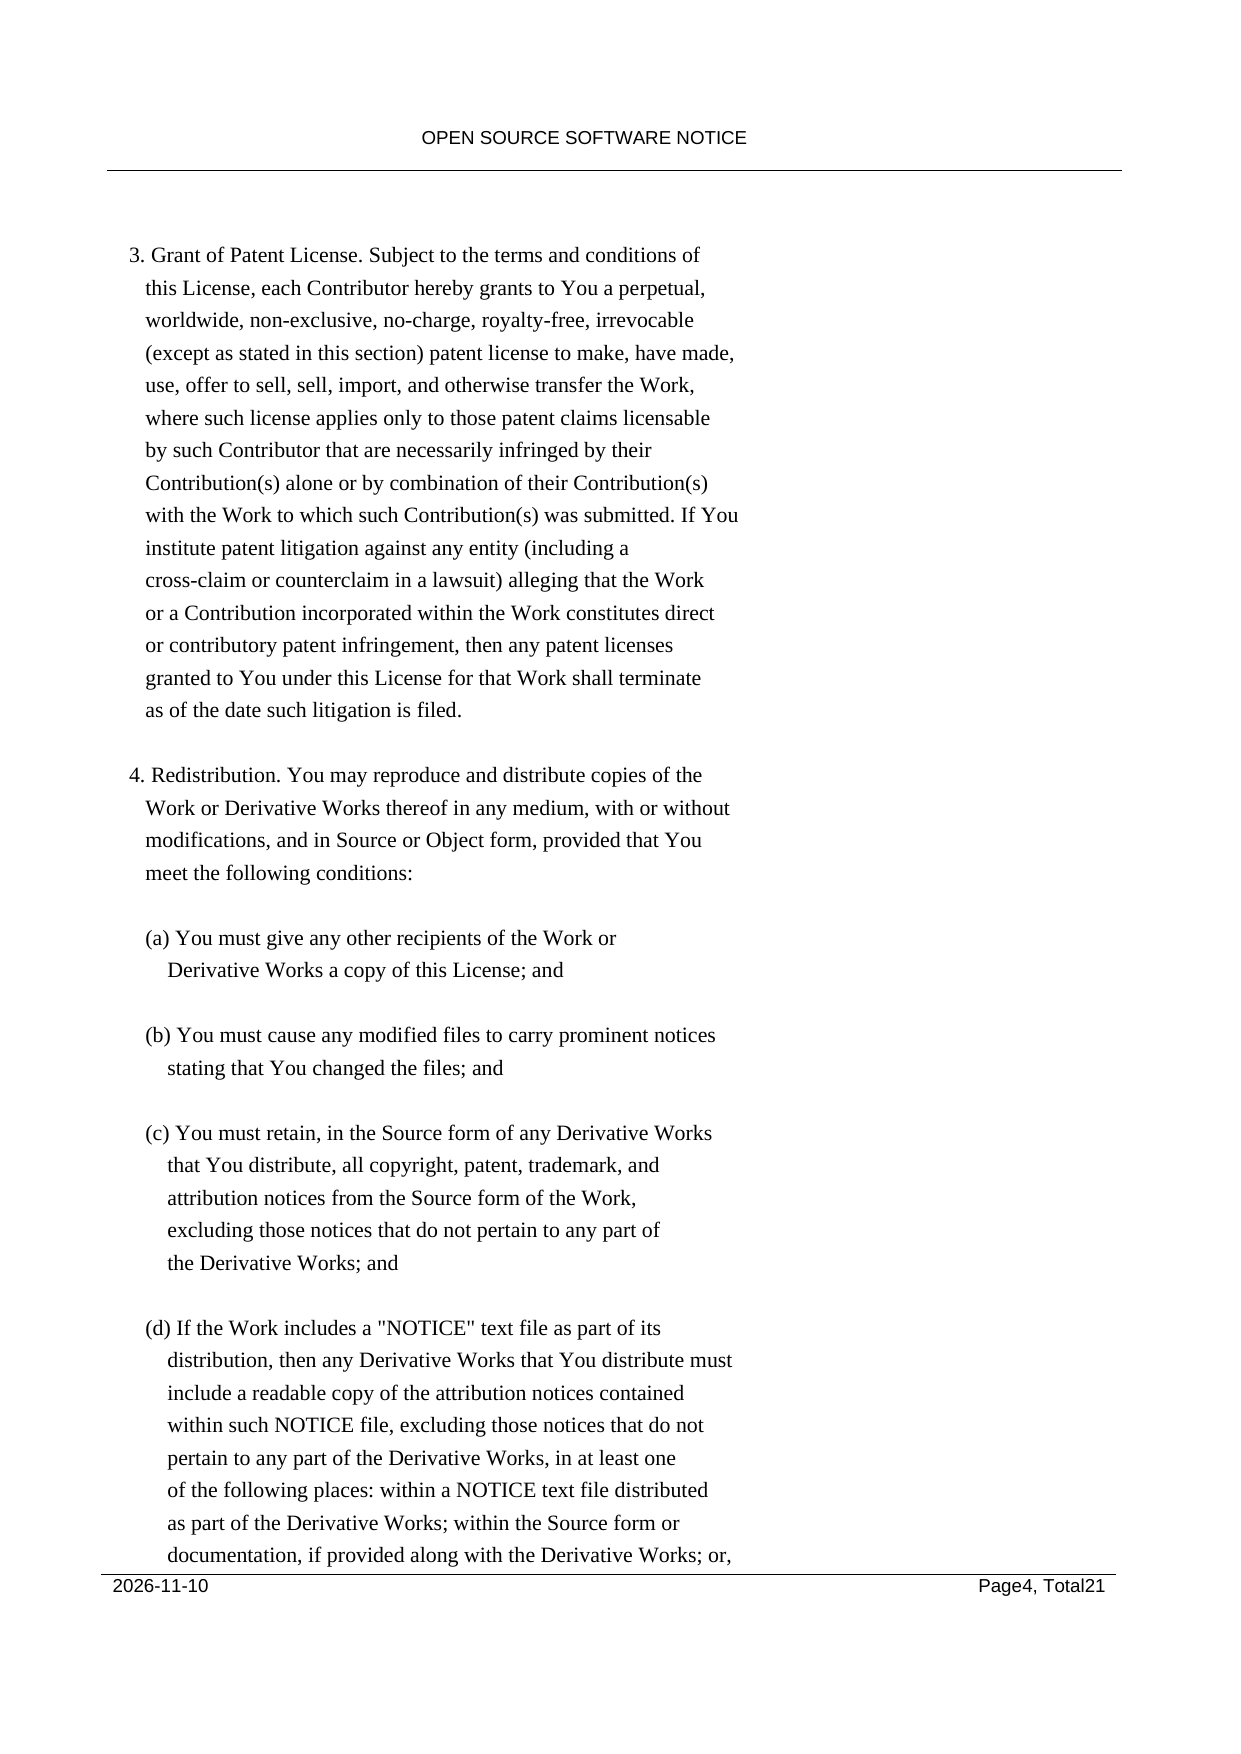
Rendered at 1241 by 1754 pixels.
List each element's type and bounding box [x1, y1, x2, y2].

text [112, 206, 1128, 1571]
